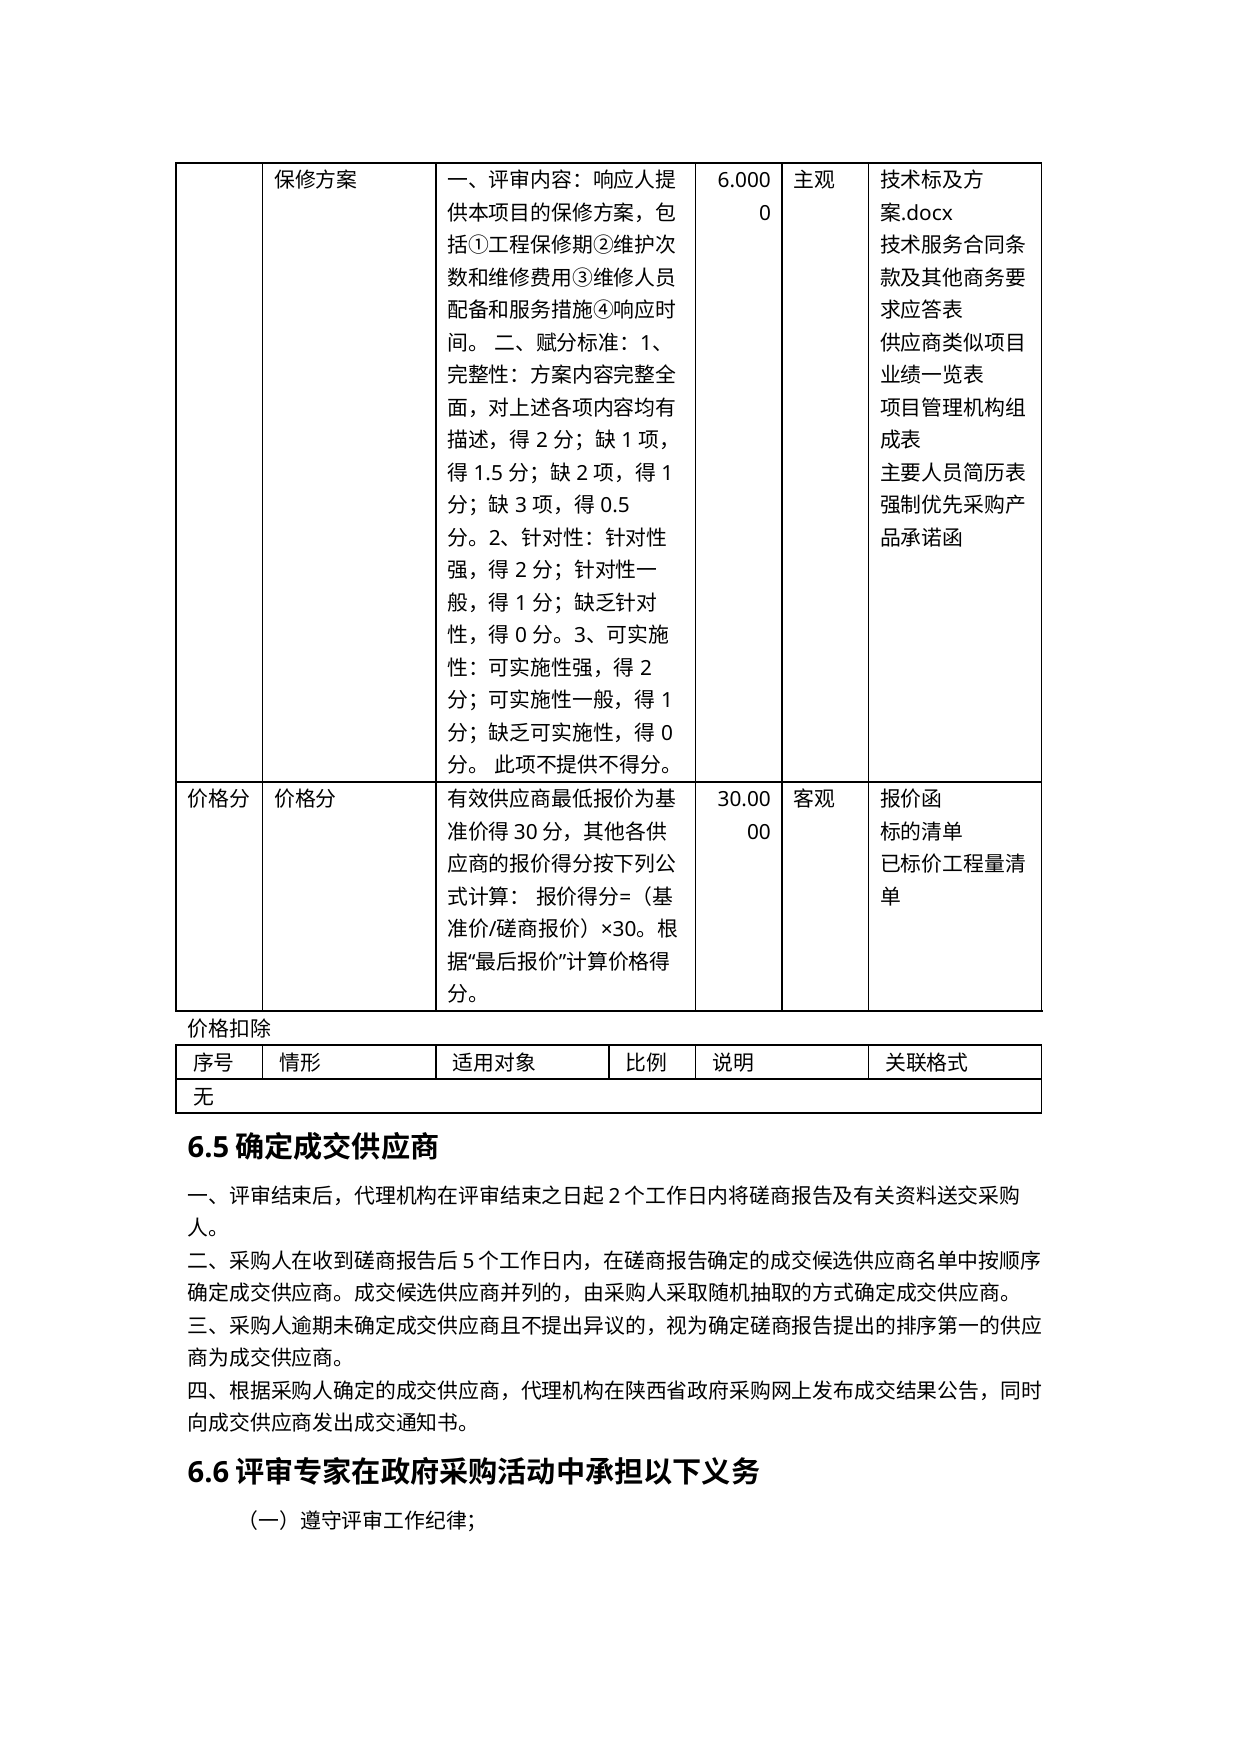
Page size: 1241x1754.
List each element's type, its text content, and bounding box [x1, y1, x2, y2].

table_cell 客观 [783, 783, 868, 1010]
text 6.6评审专家在政府采购活动中承担以下义务 [187, 1439, 1053, 1504]
table_cell 保修方案 [263, 164, 435, 781]
table_cell 30.0000 [696, 783, 781, 1010]
text （一）遵守评审工作纪律； [187, 1504, 1053, 1536]
table_cell 技术标及方案.docx 技术服务合同条款及其他商务要求应答表 供应商类似项目业绩一览表 项目管理机构组成表 主要人员简历表 强制优先采购产品承诺函 [869, 164, 1041, 781]
text 四、根据采购人确定的成交供应商，代理机构在陕西省政府采购网上发布成交结果公告，同时向成交供应商发出成交通知书。 [187, 1374, 1053, 1439]
text 6.5确定成交供应商 [187, 1114, 1053, 1179]
text 三、采购人逾期未确定成交供应商且不提出异议的，视为确定磋商报告提出的排序第一的供应商为成交供应商。 [187, 1309, 1053, 1374]
table_cell 报价函 标的清单 已标价工程量清单 [869, 783, 1041, 1010]
text 价格扣除 [187, 1012, 1053, 1044]
table_header 情形 [263, 1046, 435, 1078]
text 一、评审结束后，代理机构在评审结束之日起2个工作日内将磋商报告及有关资料送交采购人。 [187, 1179, 1053, 1244]
text 二、采购人在收到磋商报告后5个工作日内，在磋商报告确定的成交候选供应商名单中按顺序确定成交供应商。成交候选供应商并列的，由采购人采取随机抽取的方式确定成交供应商。 [187, 1244, 1053, 1309]
table_cell 价格分 [177, 783, 262, 1010]
table_cell 无 [177, 1080, 1041, 1112]
table_header 序号 [177, 1046, 262, 1078]
table_cell 有效供应商最低报价为基准价得30分，其他各供应商的报价得分按下列公式计算： 报价得分=（基准价/磋商报价）×30。根据“最后报价”计算价格得分。 [437, 783, 695, 1010]
table_header 比例 [610, 1046, 695, 1078]
table_cell 主观 [783, 164, 868, 781]
table_cell 6.0000 [696, 164, 781, 781]
table_header 关联格式 [869, 1046, 1041, 1078]
table_header 适用对象 [437, 1046, 608, 1078]
table_cell 价格分 [263, 783, 435, 1010]
table_header 说明 [696, 1046, 868, 1078]
table_cell 一、评审内容：响应人提供本项目的保修方案，包括①工程保修期②维护次数和维修费用③维修人员配备和服务措施④响应时间。 二、赋分标准：1、完整性：方案内容完整全面，对上述各项内容均有描述，得 2 分；缺 1 项，得 1.5 分；缺 2 项，得 1 分；缺 3 项，得 0.5 分。2、针对性：针对性强，得 2 分；针对性一般，得 1 分；缺乏针对性，得 0 分。3、可实施性：可实施性强，得 2 分；可实施性一般，得 1 分；缺乏可实施性，得 0 分。 此项不提供不得分。 [437, 164, 695, 781]
